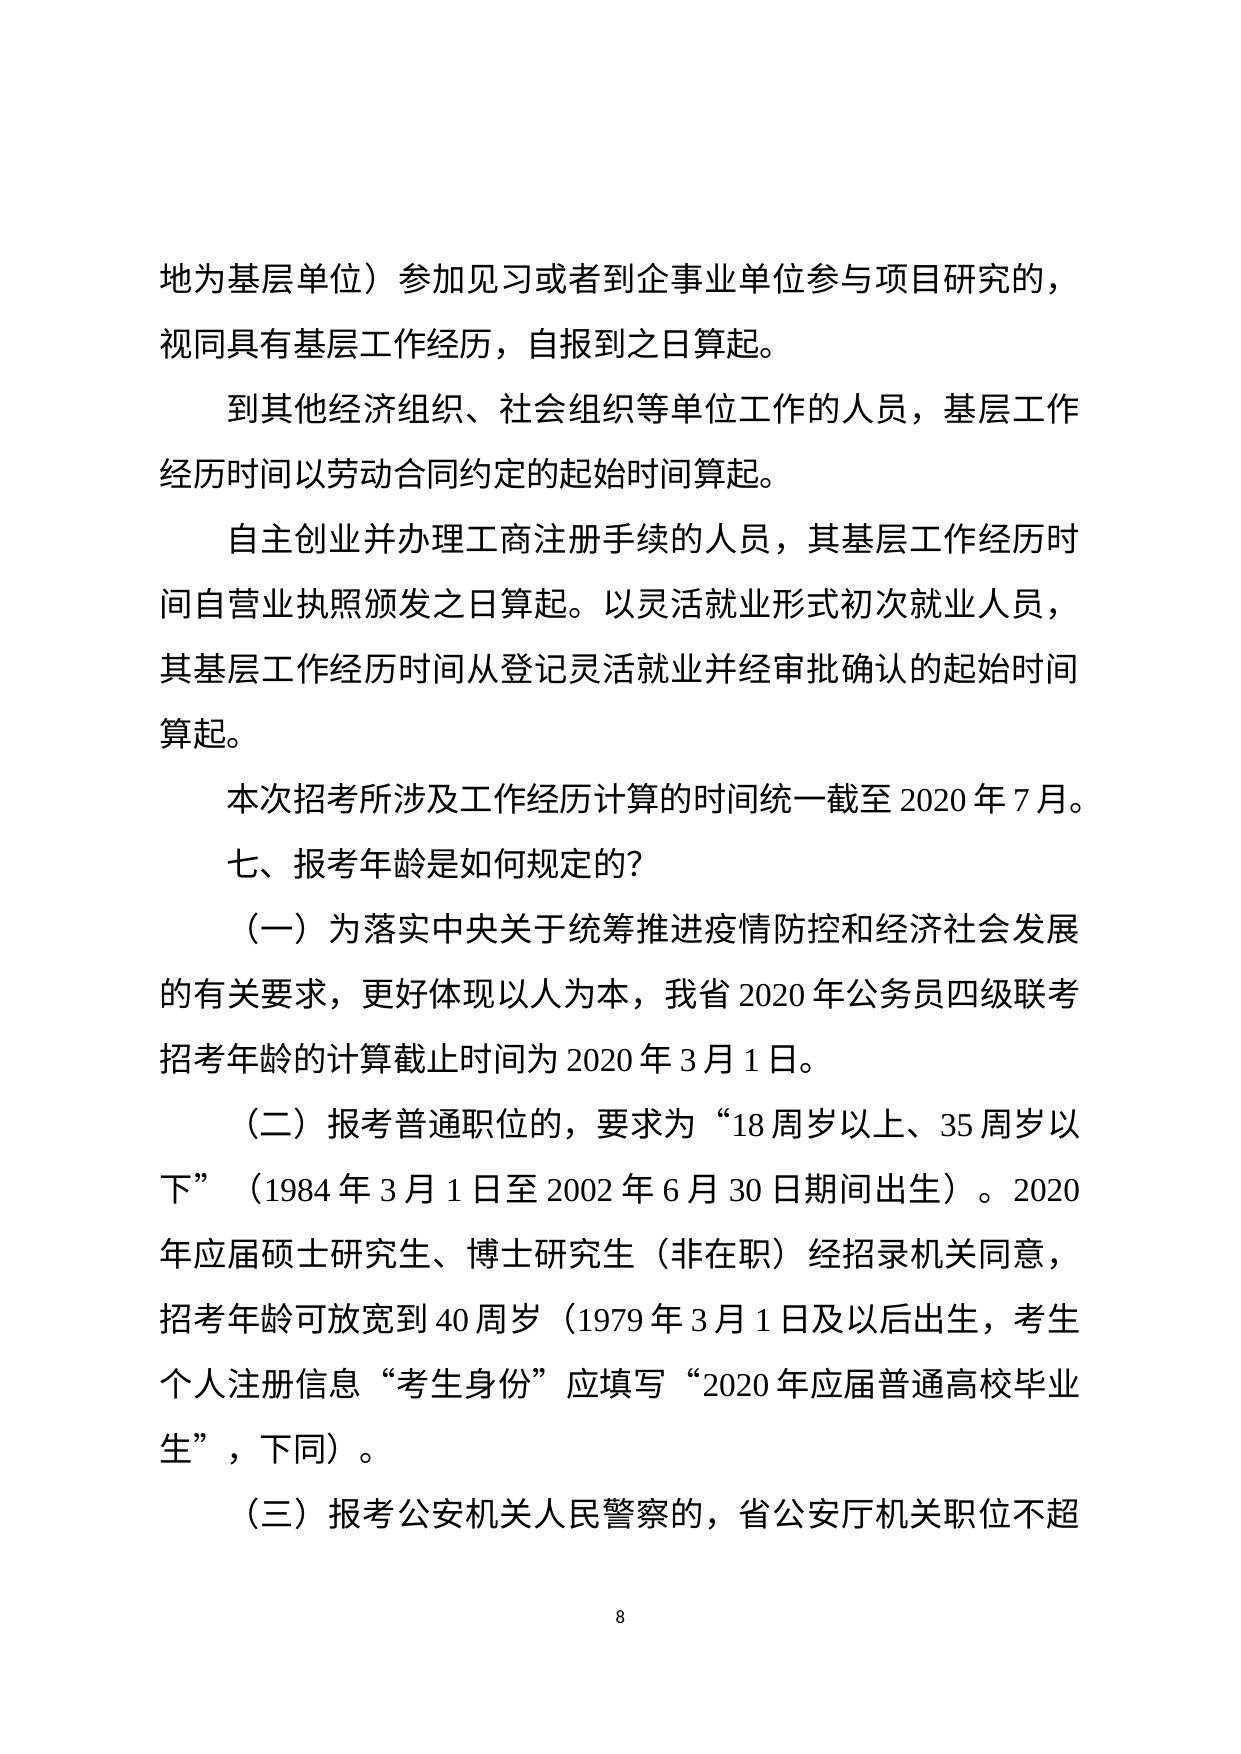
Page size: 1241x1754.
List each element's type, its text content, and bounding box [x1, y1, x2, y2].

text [159, 245, 1081, 375]
text 自主创业并办理工商注册手续的人员，其基层工作经历时间自营业执照颁发之日算起。以灵活就业形式初次就业人员，其基层工作经历时间从登记灵活就业并经审批确认的起始时间算起。 [159, 505, 1081, 765]
text 到其他经济组织、社会组织等单位工作的人员，基层工作经历时间以劳动合同约定的起始时间算起。 [159, 375, 1081, 505]
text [159, 1480, 1081, 1545]
text （一）为落实中央关于统筹推进疫情防控和经济社会发展的有关要求，更好体现以人为本，我省2020年公务员四级联考招考年龄的计算截止时间为2020年3月1日。 [159, 895, 1081, 1090]
text （二）报考普通职位的，要求为“18周岁以上、35周岁以下”（1984年3月1日至2002年6月30日期间出生）。2020年应届硕士研究生、博士研究生（非在职）经招录机关同意，招考年龄可放宽到40周岁（1979年3月1日及以后出生，考生个人注册信息“考生身份”应填写“2020年应届普通高校毕业生”，下同）。 [159, 1090, 1081, 1480]
text 七、报考年龄是如何规定的？ [159, 830, 1081, 895]
text 本次招考所涉及工作经历计算的时间统一截至2020年7月。 [159, 765, 1081, 830]
